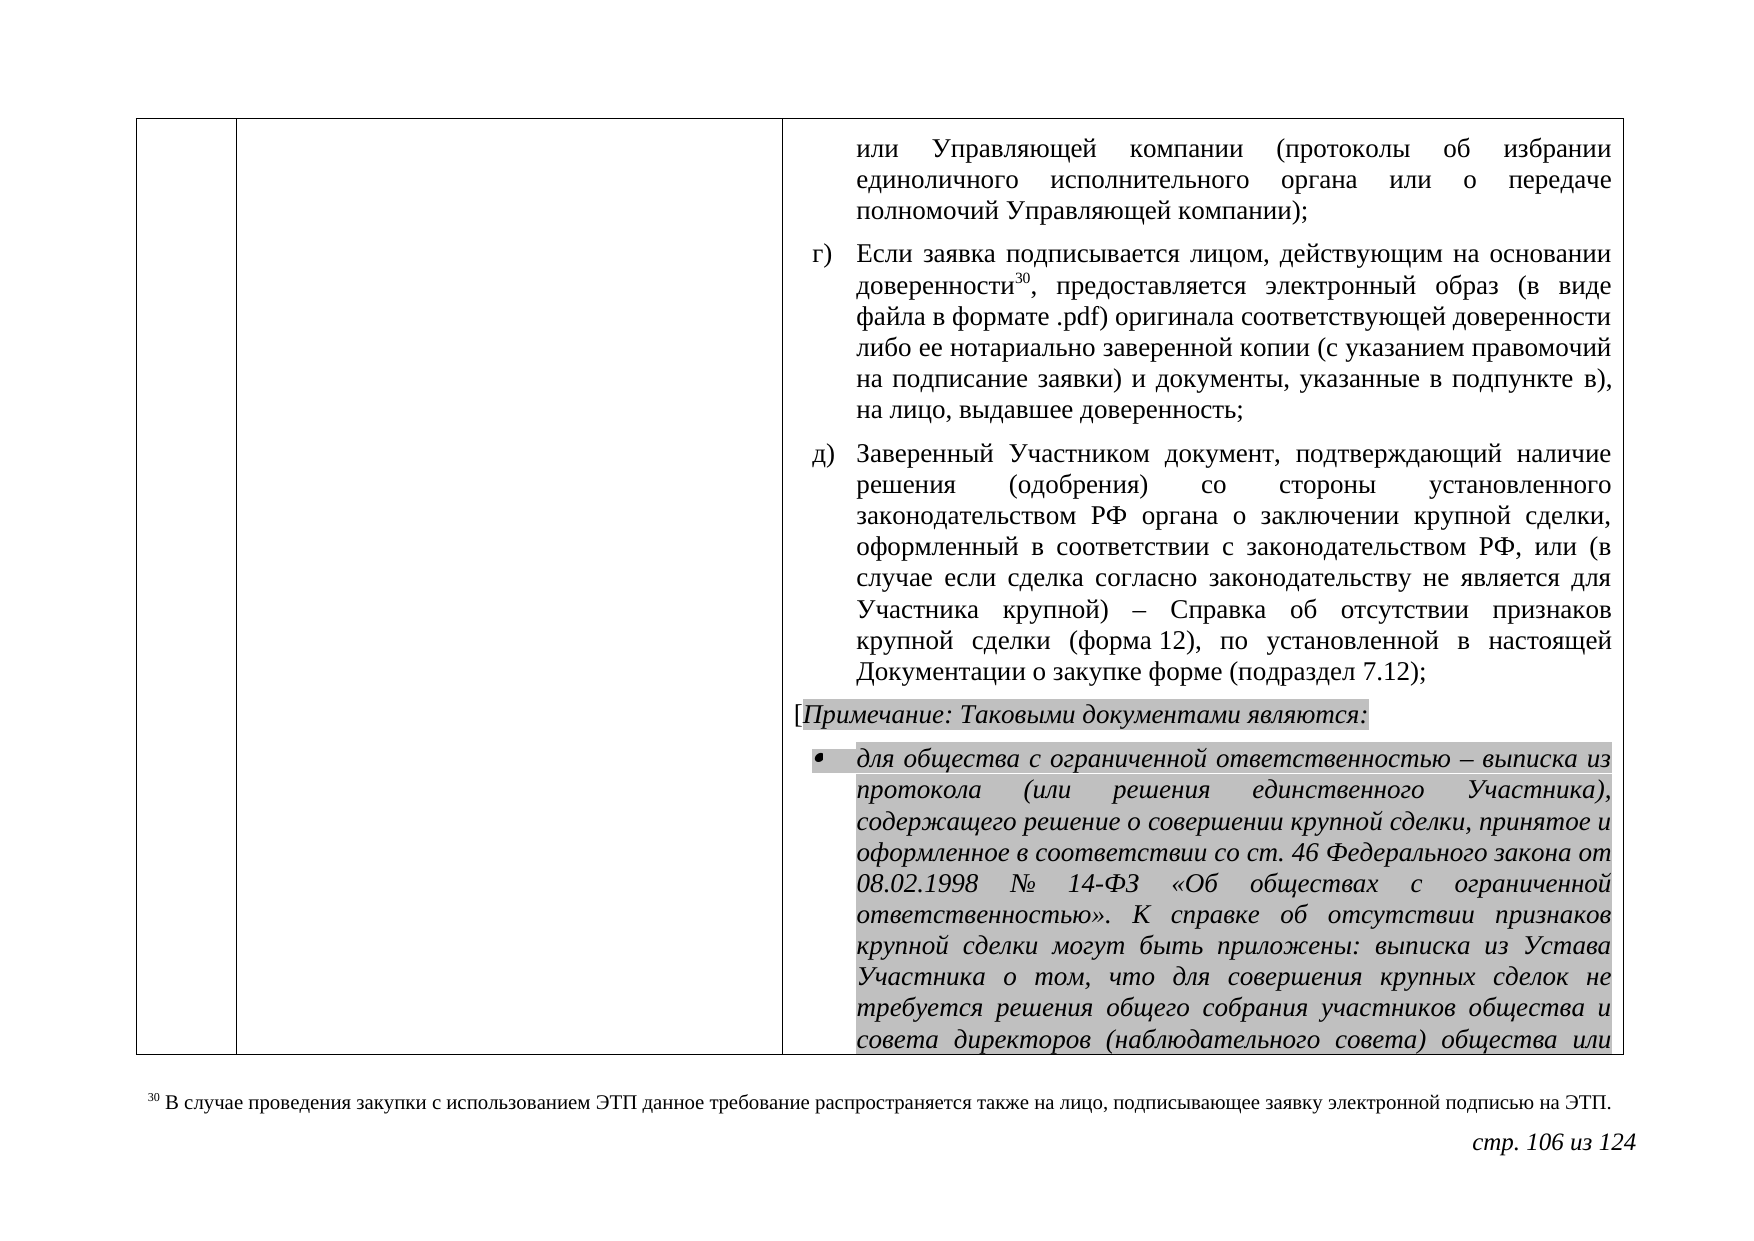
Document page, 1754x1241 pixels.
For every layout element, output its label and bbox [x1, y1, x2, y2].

table_cell [783, 119, 1623, 1054]
table_cell [237, 119, 782, 1054]
table_cell [137, 119, 236, 1054]
